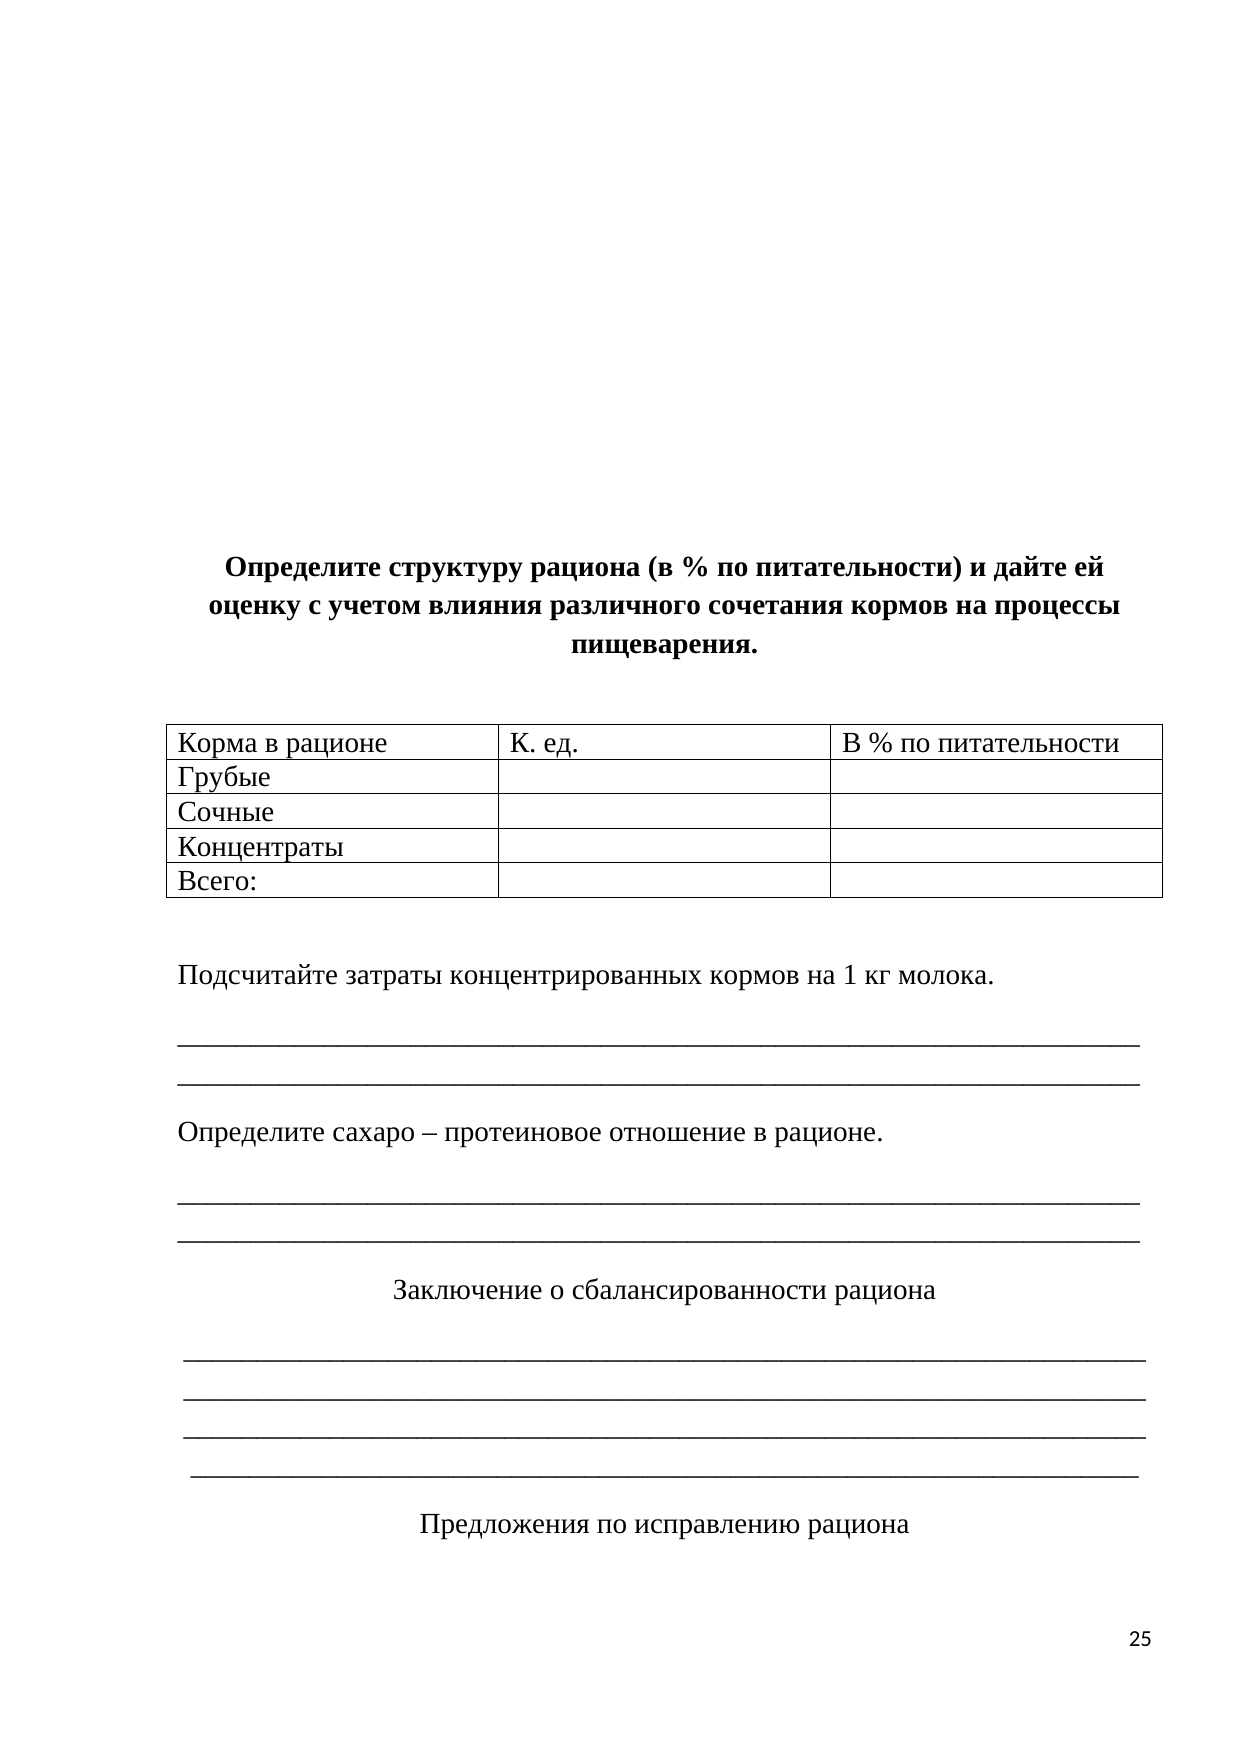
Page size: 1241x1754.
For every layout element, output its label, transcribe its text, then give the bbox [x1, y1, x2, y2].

text ____________________________________________________________________________________________________________________________________ [177, 1017, 1152, 1089]
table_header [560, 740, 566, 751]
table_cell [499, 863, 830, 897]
text ____________________________________________________________________________________________________________________________________ [177, 1174, 1152, 1246]
list Определите структуру рациона (в % по питательности) и дайте ей оценку с учетом влияния различного сочетания кормов на процессы пищеварения. [177, 549, 1152, 659]
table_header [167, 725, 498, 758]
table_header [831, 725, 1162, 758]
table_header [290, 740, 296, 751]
text Заключение о сбалансированности рациона [177, 1272, 1152, 1305]
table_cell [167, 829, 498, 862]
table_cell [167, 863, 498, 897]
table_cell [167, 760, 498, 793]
text _______________________________________________________________________________________________________________________________________________________________________________________________________________________________________________________________________ [177, 1331, 1152, 1480]
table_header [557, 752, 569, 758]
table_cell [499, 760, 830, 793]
text Определите сахаро – протеиновое отношение в рационе. [177, 1114, 1152, 1148]
text Предложения по исправлению рациона [177, 1506, 1152, 1540]
text Подсчитайте затраты концентрированных кормов на 1 кг молока. [177, 957, 1152, 991]
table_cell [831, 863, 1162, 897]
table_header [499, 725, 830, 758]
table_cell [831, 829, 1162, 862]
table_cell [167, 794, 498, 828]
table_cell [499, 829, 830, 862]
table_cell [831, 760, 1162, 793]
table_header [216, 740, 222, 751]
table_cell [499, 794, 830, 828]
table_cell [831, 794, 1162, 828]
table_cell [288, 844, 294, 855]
